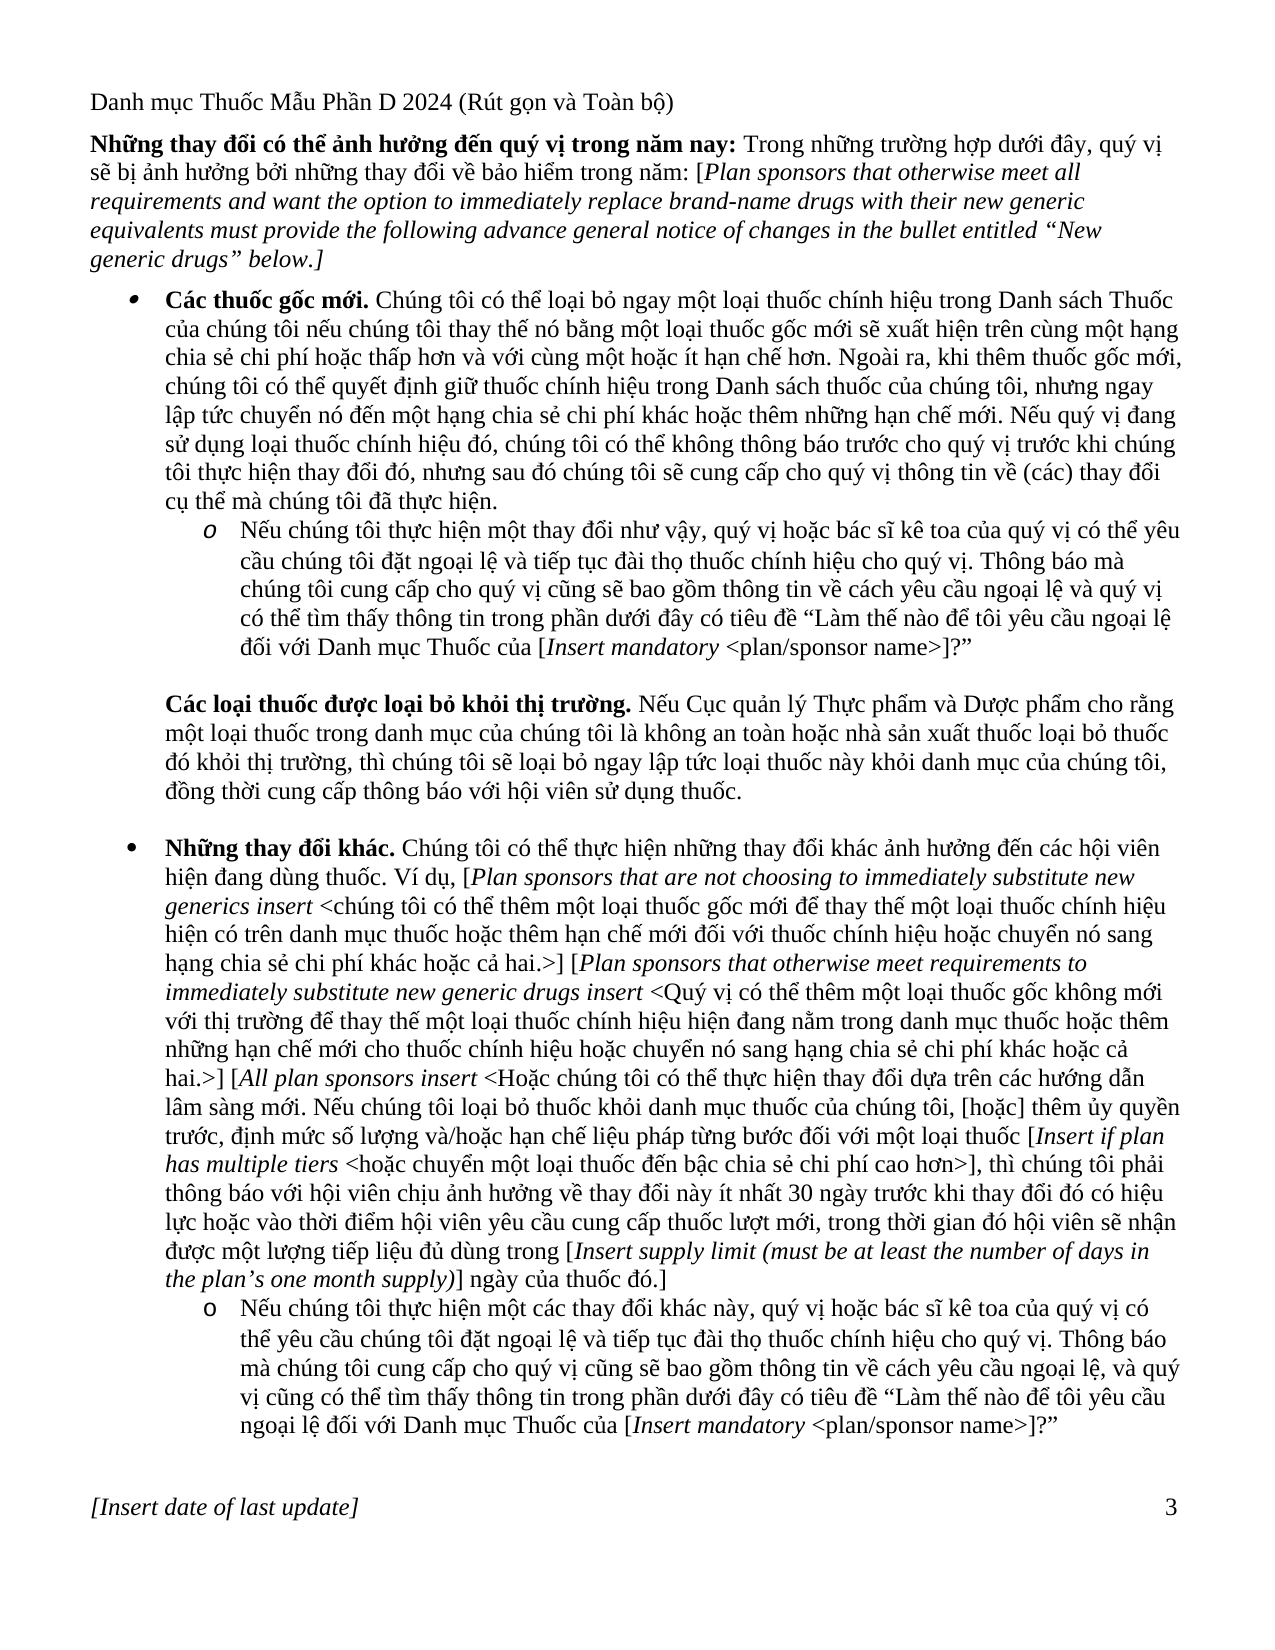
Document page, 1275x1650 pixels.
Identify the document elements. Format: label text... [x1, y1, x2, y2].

list Các loại thuốc được loại bỏ khỏi thị trường. Nếu Cục quản lý Thực phẩm và Dược phẩm cho rằng một loại thuốc trong danh mục của chúng tôi là không an toàn hoặc nhà sản xuất thuốc loại bỏ thuốc đó khỏi thị trường, thì chúng tôi sẽ loại bỏ ngay lập tức loại thuốc này khỏi danh mục của chúng tôi, đồng thời cung cấp thông báo với hội viên sử dụng thuốc. [165, 689, 1185, 804]
list Các thuốc gốc mới. Chúng tôi có thể loại bỏ ngay một loại thuốc chính hiệu trong Danh sách Thuốc của chúng tôi nếu chúng tôi thay thế nó bằng một loại thuốc gốc mới sẽ xuất hiện trên cùng một hạng chia sẻ chi phí hoặc thấp hơn và với cùng một hoặc ít hạn chế hơn. Ngoài ra, khi thêm thuốc gốc mới, chúng tôi có thể quyết định giữ thuốc chính hiệu trong Danh sách thuốc của chúng tôi, nhưng ngay lập tức chuyển nó đến một hạng chia sẻ chi phí khác hoặc thêm những hạn chế mới. Nếu quý vị đang sử dụng loại thuốc chính hiệu đó, chúng tôi có thể không thông báo trước cho quý vị trước khi chúng tôi thực hiện thay đổi đó, nhưng sau đó chúng tôi sẽ cung cấp cho quý vị thông tin về (các) thay đổi cụ thể mà chúng tôi đã thực hiện. [127, 285, 1185, 515]
list Những thay đổi khác. Chúng tôi có thể thực hiện những thay đổi khác ảnh hưởng đến các hội viên hiện đang dùng thuốc. Ví dụ, [Plan sponsors that are not choosing to immediately substitute new generics insert <chúng tôi có thể thêm một loại thuốc gốc mới để thay thế một loại thuốc chính hiệu hiện có trên danh mục thuốc hoặc thêm hạn chế mới đối với thuốc chính hiệu hoặc chuyển nó sang hạng chia sẻ chi phí khác hoặc cả hai.>] [Plan sponsors that otherwise meet requirements to immediately substitute new generic drugs insert <Quý vị có thể thêm một loại thuốc gốc không mới với thị trường để thay thế một loại thuốc chính hiệu hiện đang nằm trong danh mục thuốc hoặc thêm những hạn chế mới cho thuốc chính hiệu hoặc chuyển nó sang hạng chia sẻ chi phí khác hoặc cả hai.>] [All plan sponsors insert <Hoặc chúng tôi có thể thực hiện thay đổi dựa trên các hướng dẫn lâm sàng mới. Nếu chúng tôi loại bỏ thuốc khỏi danh mục thuốc của chúng tôi, [hoặc] thêm ủy quyền trước, định mức số lượng và/hoặc hạn chế liệu pháp từng bước đối với một loại thuốc [Insert if plan has multiple tiers <hoặc chuyển một loại thuốc đến bậc chia sẻ chi phí cao hơn>], thì chúng tôi phải thông báo với hội viên chịu ảnh hưởng về thay đổi này ít nhất 30 ngày trước khi thay đổi đó có hiệu lực hoặc vào thời điểm hội viên yêu cầu cung cấp thuốc lượt mới, trong thời gian đó hội viên sẽ nhận được một lượng tiếp liệu đủ dùng trong [Insert supply limit (must be at least the number of days in the plan’s one month supply)] ngày của thuốc đó.] [127, 833, 1185, 1293]
text Những thay đổi có thể ảnh hưởng đến quý vị trong năm nay: Trong những trường hợp dưới đây, quý vị sẽ bị ảnh hưởng bởi những thay đổi về bảo hiểm trong năm: [Plan sponsors that otherwise meet all requirements and want the option to immediately replace brand-name drugs with their new generic equivalents must provide the following advance general notice of changes in the bullet entitled “New generic drugs” below.] [90, 129, 1185, 272]
list Nếu chúng tôi thực hiện một các thay đổi khác này, quý vị hoặc bác sĩ kê toa của quý vị có thể yêu cầu chúng tôi đặt ngoại lệ và tiếp tục đài thọ thuốc chính hiệu cho quý vị. Thông báo mà chúng tôi cung cấp cho quý vị cũng sẽ bao gồm thông tin về cách yêu cầu ngoại lệ, và quý vị cũng có thể tìm thấy thông tin trong phần dưới đây có tiêu đề “Làm thế nào để tôi yêu cầu ngoại lệ đối với Danh mục Thuốc của [Insert mandatory <plan/sponsor name>]?” [202, 1293, 1185, 1439]
list Nếu chúng tôi thực hiện một thay đổi như vậy, quý vị hoặc bác sĩ kê toa của quý vị có thể yêu cầu chúng tôi đặt ngoại lệ và tiếp tục đài thọ thuốc chính hiệu cho quý vị. Thông báo mà chúng tôi cung cấp cho quý vị cũng sẽ bao gồm thông tin về cách yêu cầu ngoại lệ và quý vị có thể tìm thấy thông tin trong phần dưới đây có tiêu đề “Làm thế nào để tôi yêu cầu ngoại lệ đối với Danh mục Thuốc của [Insert mandatory <plan/sponsor name>]?” [202, 515, 1185, 661]
